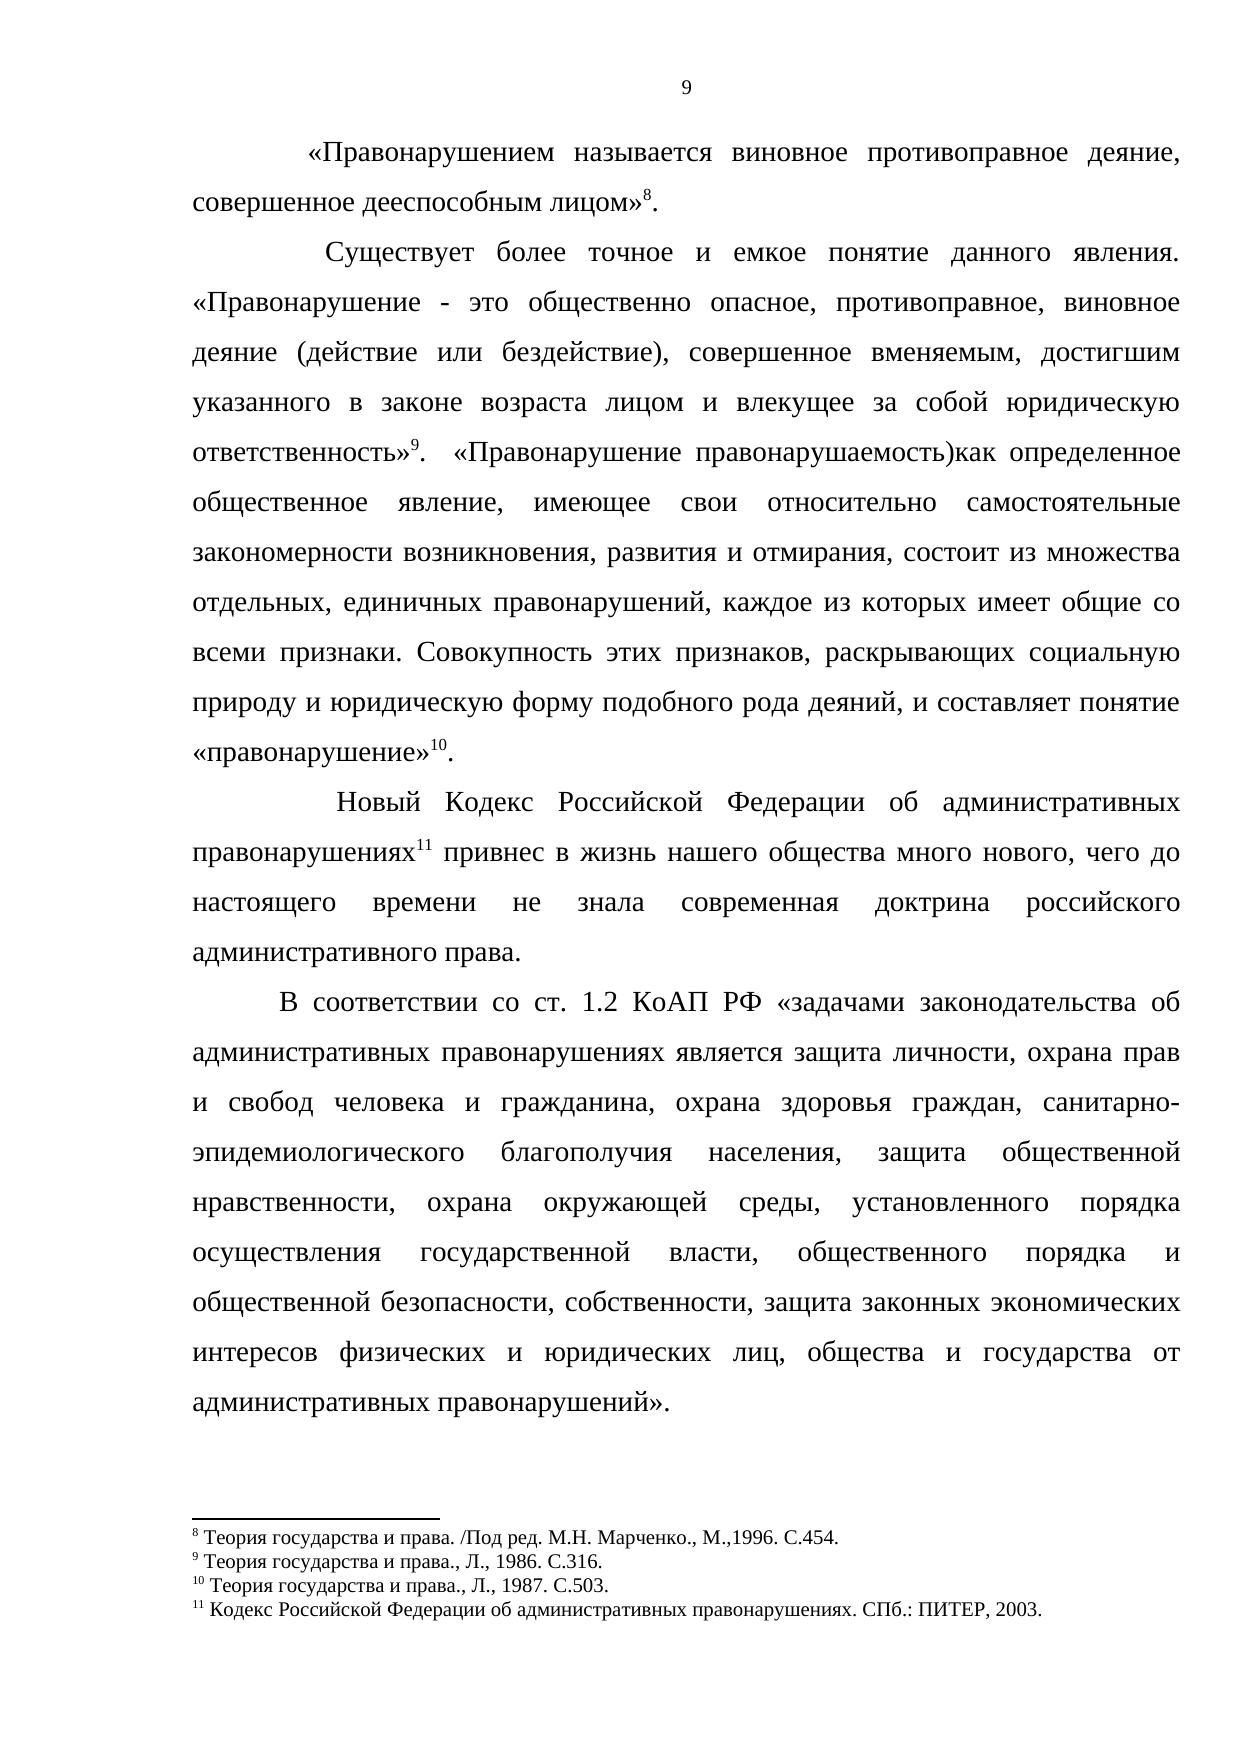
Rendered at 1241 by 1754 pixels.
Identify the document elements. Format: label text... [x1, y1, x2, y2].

text Новый Кодекс Российской Федерации об административных правонарушениях привнес в жизнь нашего общества много нового, чего до настоящего времени не знала современная доктрина российского административного права. [192, 768, 1181, 968]
text В соответствии со ст. 1.2 КоАП РФ «задачами законодательства об административных правонарушениях является защита личности, охрана прав и свобод человека и гражданина, охрана здоровья граждан, санитарно-эпидемиологического благополучия населения, защита общественной нравственности, охрана окружающей среды, установленного порядка осуществления государственной власти, общественного порядка и общественной безопасности, собственности, защита законных экономических интересов физических и юридических лиц, общества и государства от административных правонарушений». [192, 968, 1181, 1418]
text Существует более точное и емкое понятие данного явления. «Правонарушение - это общественно опасное, противоправное, виновное деяние (действие или бездействие), совершенное вменяемым, достигшим указанного в законе возраста лицом и влекущее за собой юридическую ответственность». «Правонарушение правонарушаемость)как определенное общественное явление, имеющее свои относительно самостоятельные закономерности возникновения, развития и отмирания, состоит из множества отдельных, единичных правонарушений, каждое из которых имеет общие со всеми признаки. Совокупность этих признаков, раскрывающих социальную природу и юридическую форму подобного рода деяний, и составляет понятие «правонарушение». [192, 218, 1181, 768]
text «Правонарушением называется виновное противоправное деяние, совершенное дееспособным лицом». [192, 118, 1181, 218]
